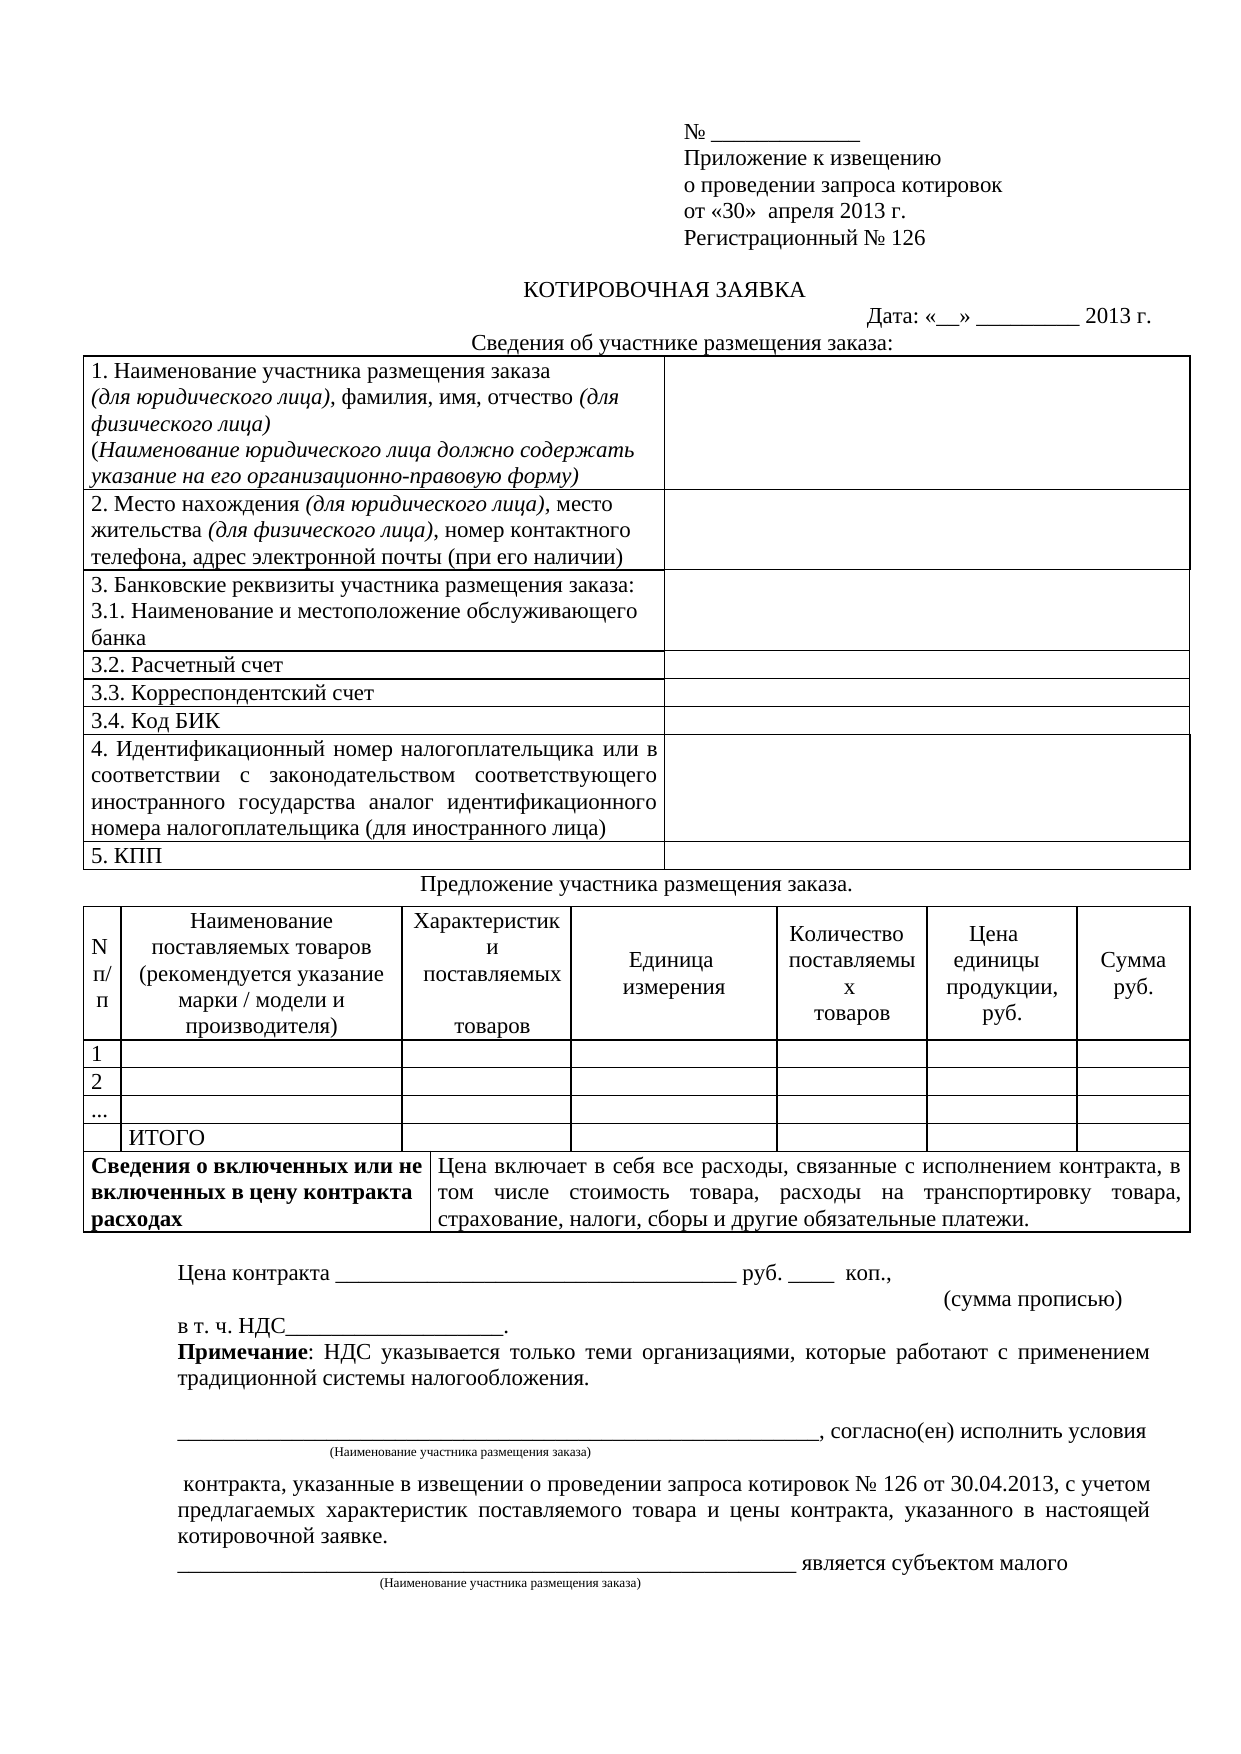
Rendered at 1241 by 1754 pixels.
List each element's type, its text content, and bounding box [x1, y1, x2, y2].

table_cell Сумма руб. [1078, 907, 1189, 1039]
table_cell [665, 651, 1189, 678]
table_cell [572, 1096, 776, 1123]
table_cell [665, 490, 1189, 569]
table_cell Предложение участника размещения заказа. [84, 870, 1190, 906]
table_cell 2. Место нахождения (для юридического лица), место жительства (для физического лица), номер контактного телефона, адрес электронной почты (при его наличии) [84, 490, 664, 569]
table_cell [778, 1124, 926, 1151]
table_cell 3.3. Корреспондентский счет [84, 680, 664, 706]
text КОТИРОВОЧНАЯ ЗАЯВКА [177, 276, 1152, 303]
table_cell [928, 1096, 1076, 1123]
table_cell [122, 1041, 401, 1067]
table_cell 4. Идентификационный номер налогоплательщика или в соответствии с законодательством соответствующего иностранного государства аналог идентификационного номера налогоплательщика (для иностранного лица) [84, 735, 664, 841]
table_header 1. Наименование участника размещения заказа (для юридического лица), фамилия, имя, отчество (для физического лица) (Наименование юридического лица должно содержать указание на его организационно-правовую форму) [84, 357, 664, 489]
text (сумма прописью) [177, 1285, 1152, 1312]
table_cell 1 [84, 1041, 120, 1067]
text Цена контракта ___________________________________ руб. ____ коп., [177, 1259, 1152, 1285]
text (Наименование участника размещения заказа) [177, 1575, 1152, 1602]
table_cell [665, 570, 1189, 650]
table_cell [84, 1124, 120, 1151]
table_cell [122, 1068, 401, 1095]
table_cell [928, 1041, 1076, 1067]
table_cell [572, 1124, 776, 1151]
text № _____________ [683, 118, 1152, 144]
text Дата: «__» _________ 2013 г. [620, 303, 1152, 329]
table_cell [403, 1041, 570, 1067]
table_cell [778, 1041, 926, 1067]
text контракта, указанные в извещении о проведении запроса котировок № 126 от 30.04.2013, с учетом предлагаемых характеристик поставляемого товара и цены контракта, указанного в настоящей котировочной заявке. [177, 1470, 1152, 1549]
table_cell [1078, 1041, 1189, 1067]
table_cell Цена включает в себя все расходы, связанные с исполнением контракта, в том числе стоимость товара, расходы на транспортировку товара, страхование, налоги, сборы и другие обязательные платежи. [431, 1152, 1189, 1231]
table_cell 3.4. Код БИК [84, 707, 664, 734]
table_cell Сведения о включенных или не включенных в цену контракта расходах [84, 1152, 430, 1231]
text (Наименование участника размещения заказа) [177, 1443, 1152, 1470]
table_cell [1078, 1068, 1189, 1095]
table_cell [122, 1096, 401, 1123]
table_cell Единица измерения [572, 907, 776, 1039]
table_cell [928, 1124, 1076, 1151]
table_cell [665, 679, 1189, 706]
table_cell 3. Банковские реквизиты участника размещения заказа: 3.1. Наименование и местоположение обслуживающего банка [84, 571, 664, 650]
table_cell Цена единицы продукции, руб. [928, 907, 1076, 1039]
text в т. ч. НДС___________________. [177, 1312, 1152, 1338]
table_cell [778, 1096, 926, 1123]
table_cell [572, 1041, 776, 1067]
table_cell [403, 1096, 570, 1123]
table_cell [665, 842, 1189, 868]
table_cell [403, 1124, 570, 1151]
table_cell [665, 707, 1189, 734]
table_cell Количество поставляемых товаров [778, 907, 926, 1039]
text Сведения об участнике размещения заказа: [140, 329, 1152, 355]
table_cell ИТОГО [122, 1124, 401, 1151]
text ______________________________________________________ является субъектом малого [177, 1549, 1152, 1575]
table_cell [403, 1068, 570, 1095]
table_header [665, 357, 1189, 489]
table_cell [778, 1068, 926, 1095]
table_cell 3.2. Расчетный счет [84, 652, 664, 678]
table_cell Характеристики поставляемых товаров [403, 907, 570, 1039]
text от «30» апреля 2013 г. [683, 197, 1152, 223]
text Регистрационный № 126 [683, 223, 1152, 250]
text ________________________________________________________, согласно(ен) исполнить условия [177, 1417, 1152, 1443]
table_cell 5. КПП [84, 842, 664, 868]
table_cell [665, 735, 1189, 841]
table_cell ... [84, 1096, 120, 1123]
table_cell [1078, 1096, 1189, 1123]
table_cell [572, 1068, 776, 1095]
table_cell N п/п [84, 907, 120, 1039]
table_cell [928, 1068, 1076, 1095]
table_cell Наименование поставляемых товаров (рекомендуется указание марки / модели и производителя) [122, 907, 401, 1039]
table_cell [1078, 1124, 1189, 1151]
text Примечание: НДС указывается только теми организациями, которые работают с применением традиционной системы налогообложения. [177, 1338, 1152, 1391]
table_cell 2 [84, 1068, 120, 1095]
text Приложение к извещению [683, 144, 1152, 171]
text о проведении запроса котировок [683, 171, 1152, 197]
